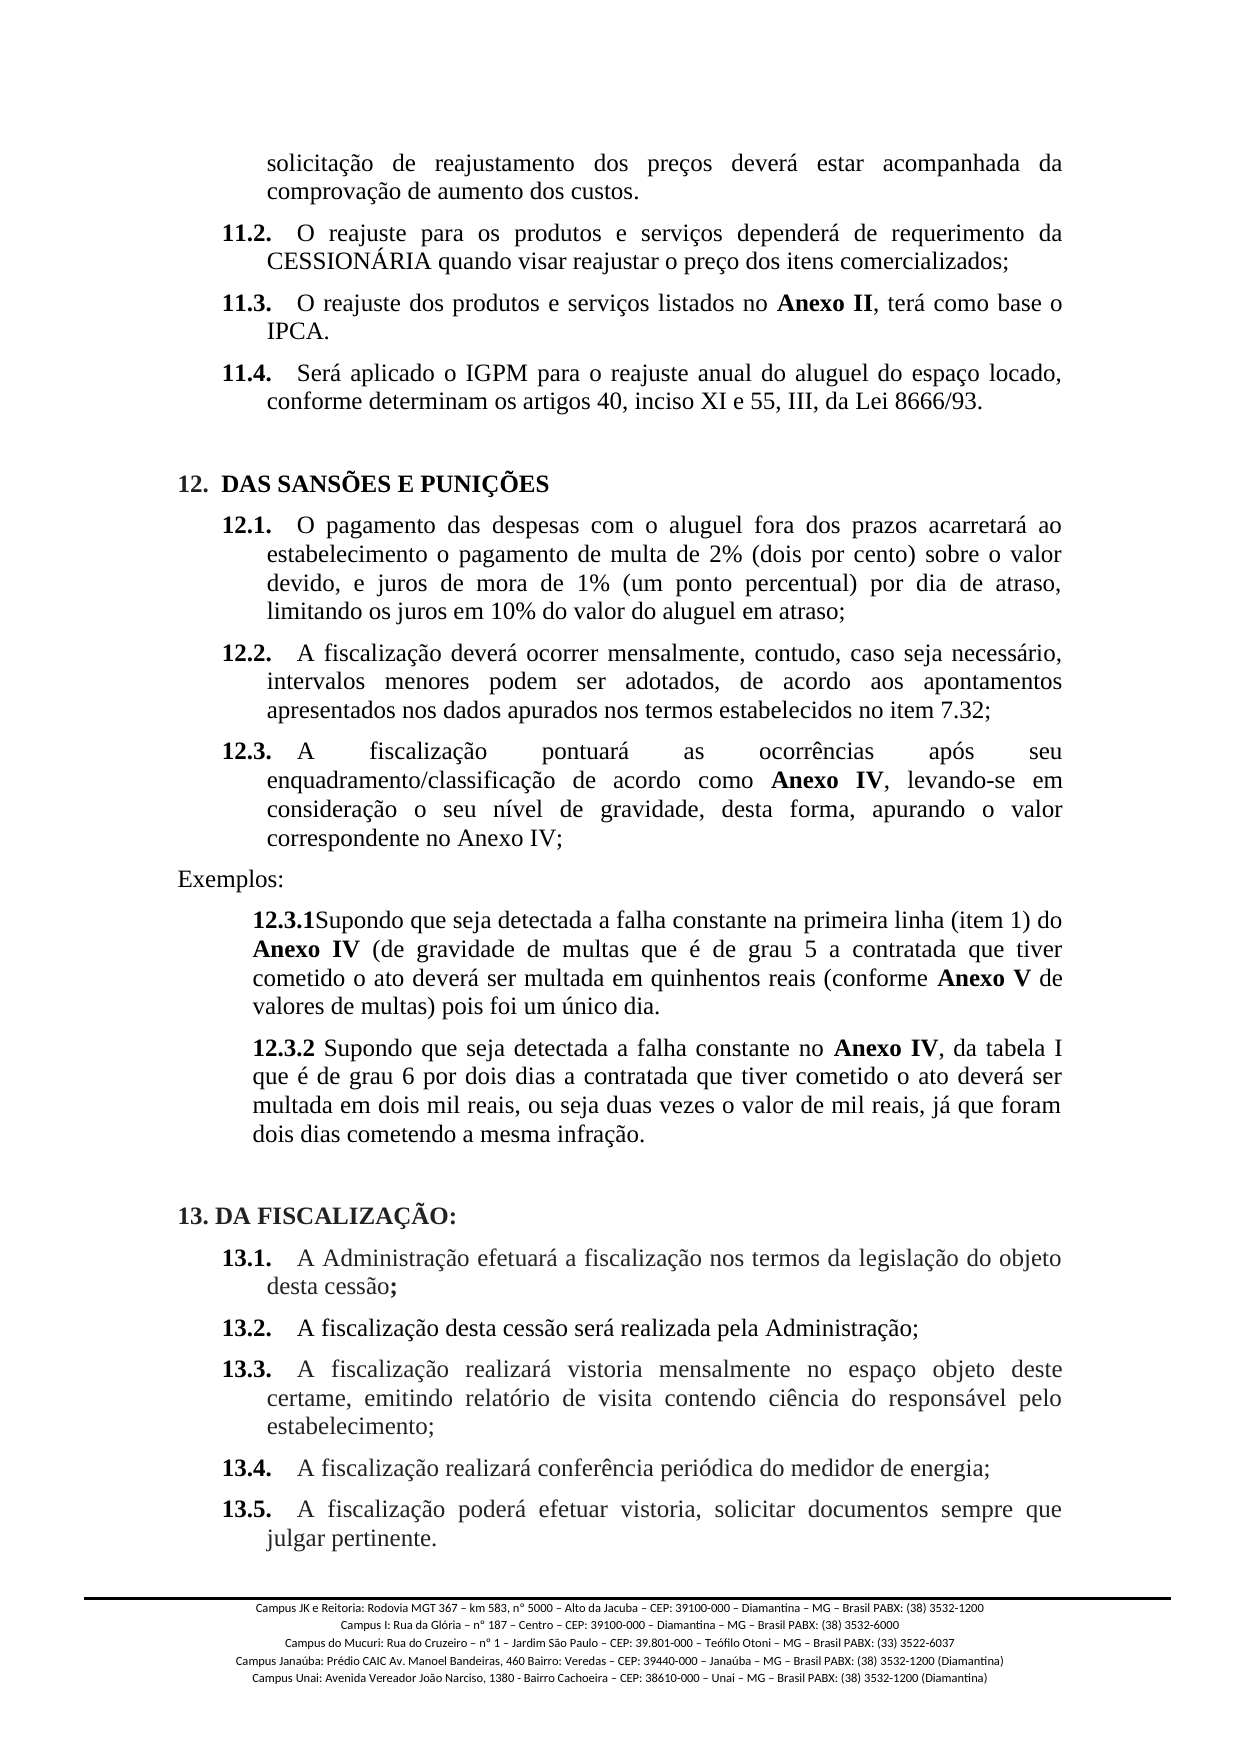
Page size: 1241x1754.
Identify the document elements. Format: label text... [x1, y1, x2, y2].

text 12.3.1Supondo que seja detectada a falha constante na primeira linha (item 1) do Anexo IV (de gravidade de multas que é de grau 5 a contratada que tiver cometido o ato deverá ser multada em quinhentos reais (conforme Anexo V de valores de multas) pois foi um único dia. [252, 905, 1063, 1020]
text Exemplos: [177, 864, 1063, 893]
list A fiscalização realizará vistoria mensalmente no espaço objeto deste certame, emitindo relatório de visita contendo ciência do responsável pelo estabelecimento; [222, 1354, 1063, 1440]
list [222, 148, 1063, 205]
list O reajuste dos produtos e serviços listados no Anexo II, terá como base o IPCA. [222, 288, 1063, 345]
list A fiscalização deverá ocorrer mensalmente, contudo, caso seja necessário, intervalos menores podem ser adotados, de acordo aos apontamentos apresentados nos dados apurados nos termos estabelecidos no item 7.32; [222, 638, 1063, 724]
list DAS SANSÕES E PUNIÇÕES [177, 469, 1063, 498]
list O reajuste para os produtos e serviços dependerá de requerimento da CESSIONÁRIA quando visar reajustar o preço dos itens comercializados; [222, 218, 1063, 275]
list O pagamento das despesas com o aluguel fora dos prazos acarretará ao estabelecimento o pagamento de multa de 2% (dois por cento) sobre o valor devido, e juros de mora de 1% (um ponto percentual) por dia de atraso, limitando os juros em 10% do valor do aluguel em atraso; [222, 510, 1063, 625]
list A fiscalização desta cessão será realizada pela Administração; [222, 1313, 1063, 1341]
text 12.3.2 Supondo que seja detectada a falha constante no Anexo IV, da tabela I que é de grau 6 por dois dias a contratada que tiver cometido o ato deverá ser multada em dois mil reais, ou seja duas vezes o valor de mil reais, já que foram dois dias cometendo a mesma infração. [252, 1033, 1063, 1148]
list A fiscalização poderá efetuar vistoria, solicitar documentos sempre que julgar pertinente. [222, 1494, 1063, 1551]
list A Administração efetuará a fiscalização nos termos da legislação do objeto desta cessão; [222, 1243, 1063, 1300]
list Será aplicado o IGPM para o reajuste anual do aluguel do espaço locado, conforme determinam os artigos 40, inciso XI e 55, III, da Lei 8666/93. [222, 358, 1063, 415]
list A fiscalização pontuará as ocorrências após seu enquadramento/classificação de acordo como Anexo IV, levando-se em consideração o seu nível de gravidade, desta forma, apurando o valor correspondente no Anexo IV; [222, 736, 1063, 851]
list DA FISCALIZAÇÃO: [177, 1201, 1063, 1230]
list A fiscalização realizará conferência periódica do medidor de energia; [222, 1453, 1063, 1481]
